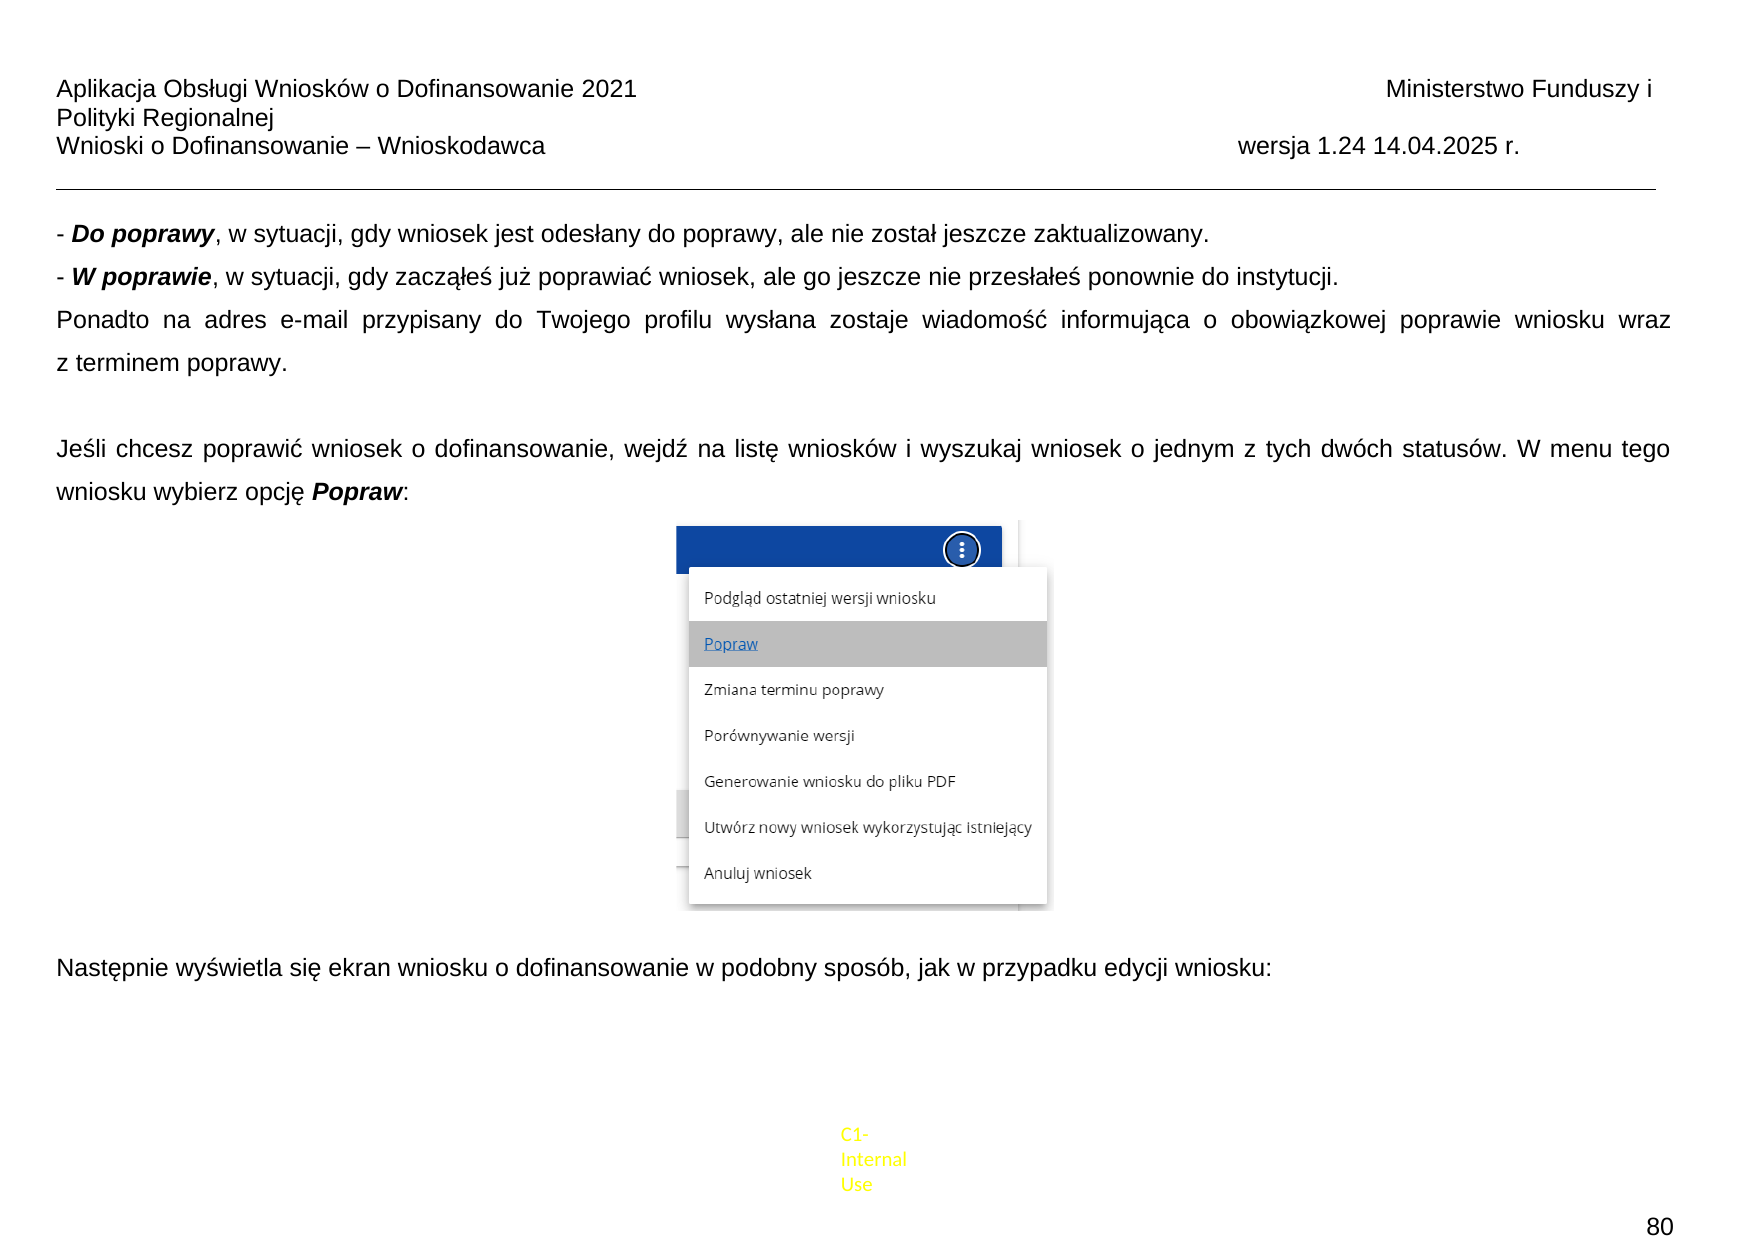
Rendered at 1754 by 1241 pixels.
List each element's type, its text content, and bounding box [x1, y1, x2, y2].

text Ponadto na adres e-mail przypisany do Twojego profilu wysłana zostaje wiadomość informująca o obowiązkowej poprawie wniosku wraz z terminem poprawy. [56, 305, 1674, 377]
text - W poprawie, w sytuacji, gdy zacząłeś już poprawiać wniosek, ale go jeszcze nie przesłałeś ponownie do instytucji. [56, 262, 1674, 291]
text Jeśli chcesz poprawić wniosek o dofinansowanie, wejdź na listę wniosków i wyszukaj wniosek o jednym z tych dwóch statusów. W menu tego wniosku wybierz opcję Popraw: [56, 434, 1674, 506]
text - Do poprawy, w sytuacji, gdy wniosek jest odesłany do poprawy, ale nie został jeszcze zaktualizowany. [56, 219, 1674, 247]
picture [676, 520, 1054, 911]
text Następnie wyświetla się ekran wniosku o dofinansowanie w podobny sposób, jak w przypadku edycji wniosku: [56, 953, 1674, 982]
